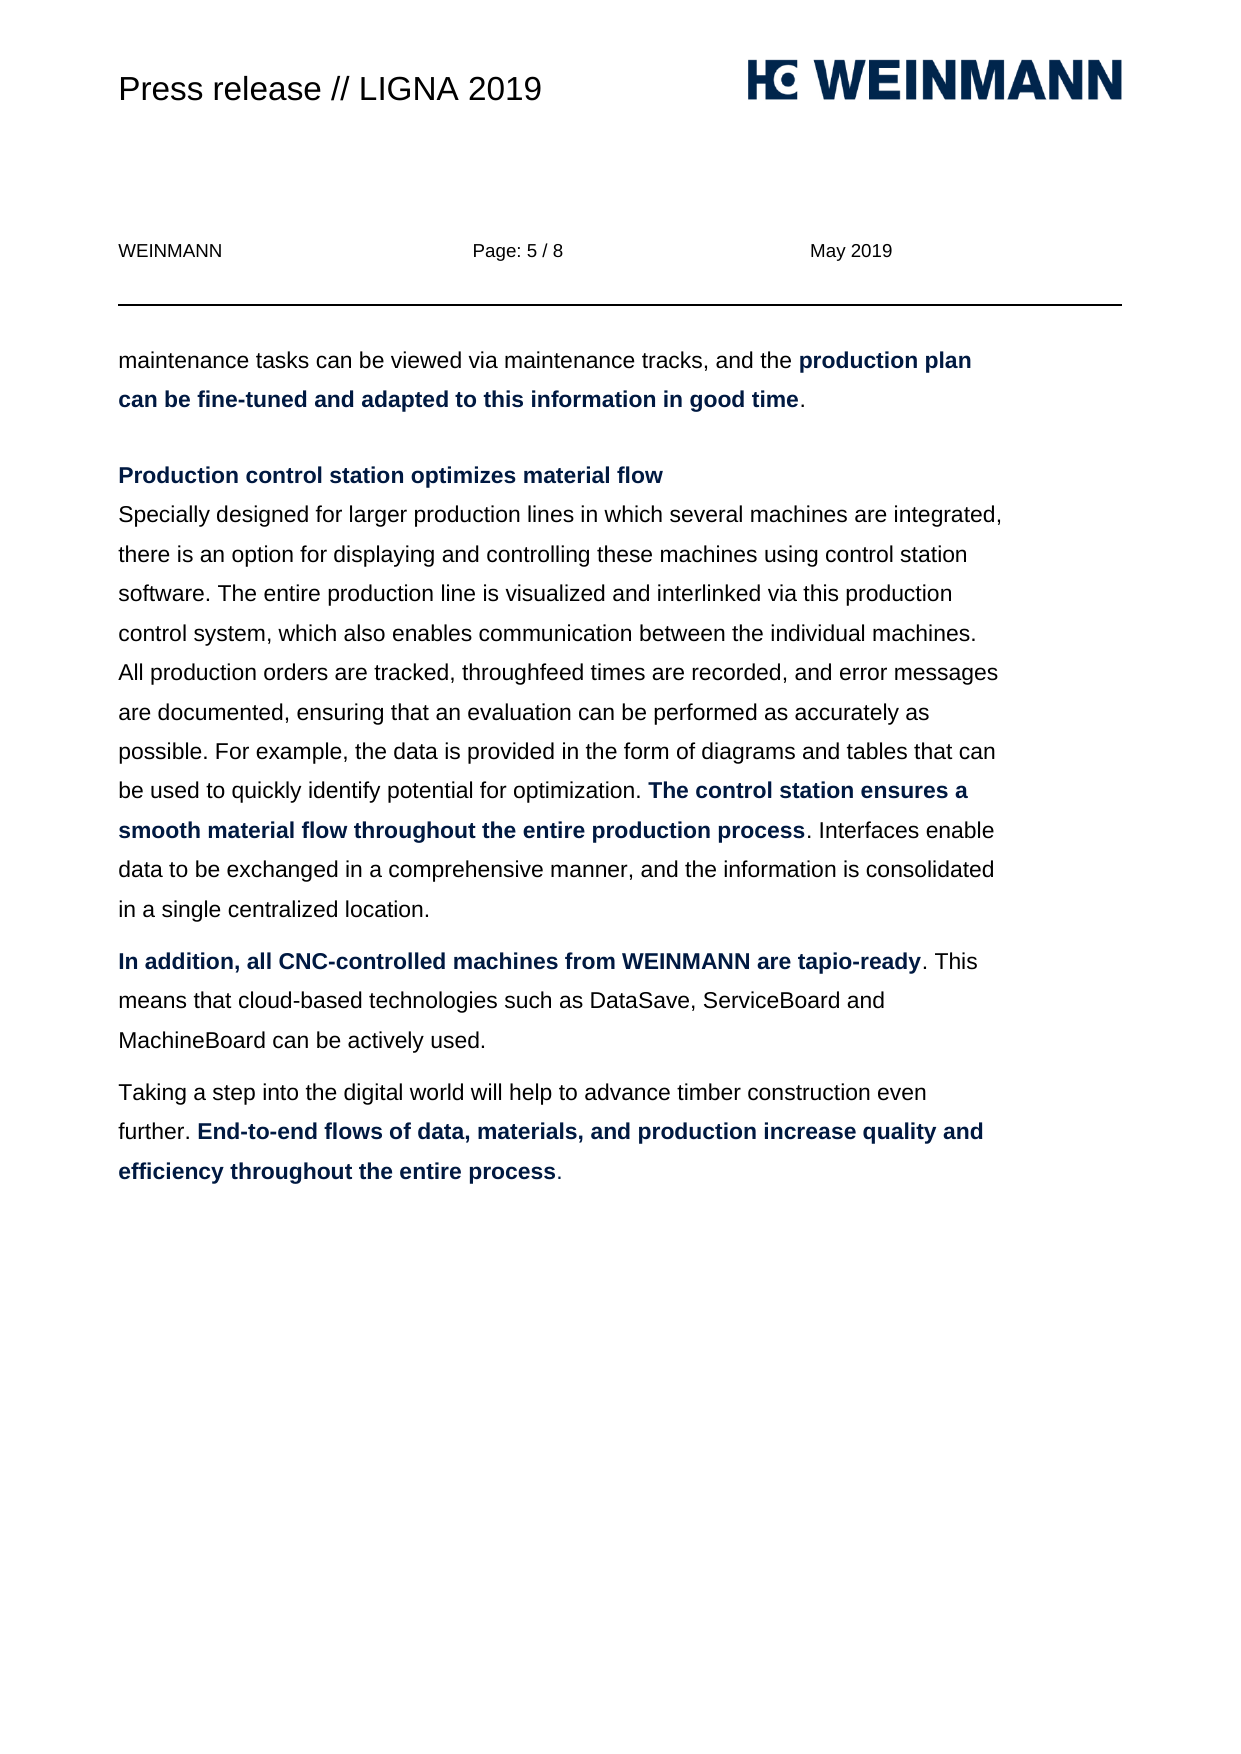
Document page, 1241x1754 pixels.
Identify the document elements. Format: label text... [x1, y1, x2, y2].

text In addition, all CNC-controlled machines from WEINMANN are tapio-ready. This means that cloud-based technologies such as DataSave, ServiceBoard and MachineBoard can be actively used. [118, 948, 1004, 1053]
text Taking a step into the digital world will help to advance timber construction even further. End-to-end flows of data, materials, and production increase quality and efficiency throughout the entire process. [118, 1079, 1004, 1184]
text Production control station optimizes material flow Specially designed for larger production lines in which several machines are integrated, there is an option for displaying and controlling these machines using control station software. The entire production line is visualized and interlinked via this production control system, which also enables communication between the individual machines. All production orders are tracked, throughfeed times are recorded, and error messages are documented, ensuring that an evaluation can be performed as accurately as possible. For example, the data is provided in the form of diagrams and tables that can be used to quickly identify potential for optimization. The control station ensures a smooth material flow throughout the entire production process. Interfaces enable data to be exchanged in a comprehensive manner, and the information is consolidated in a single centralized location. [118, 462, 1004, 922]
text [118, 347, 1004, 413]
picture [746, 59, 1123, 101]
